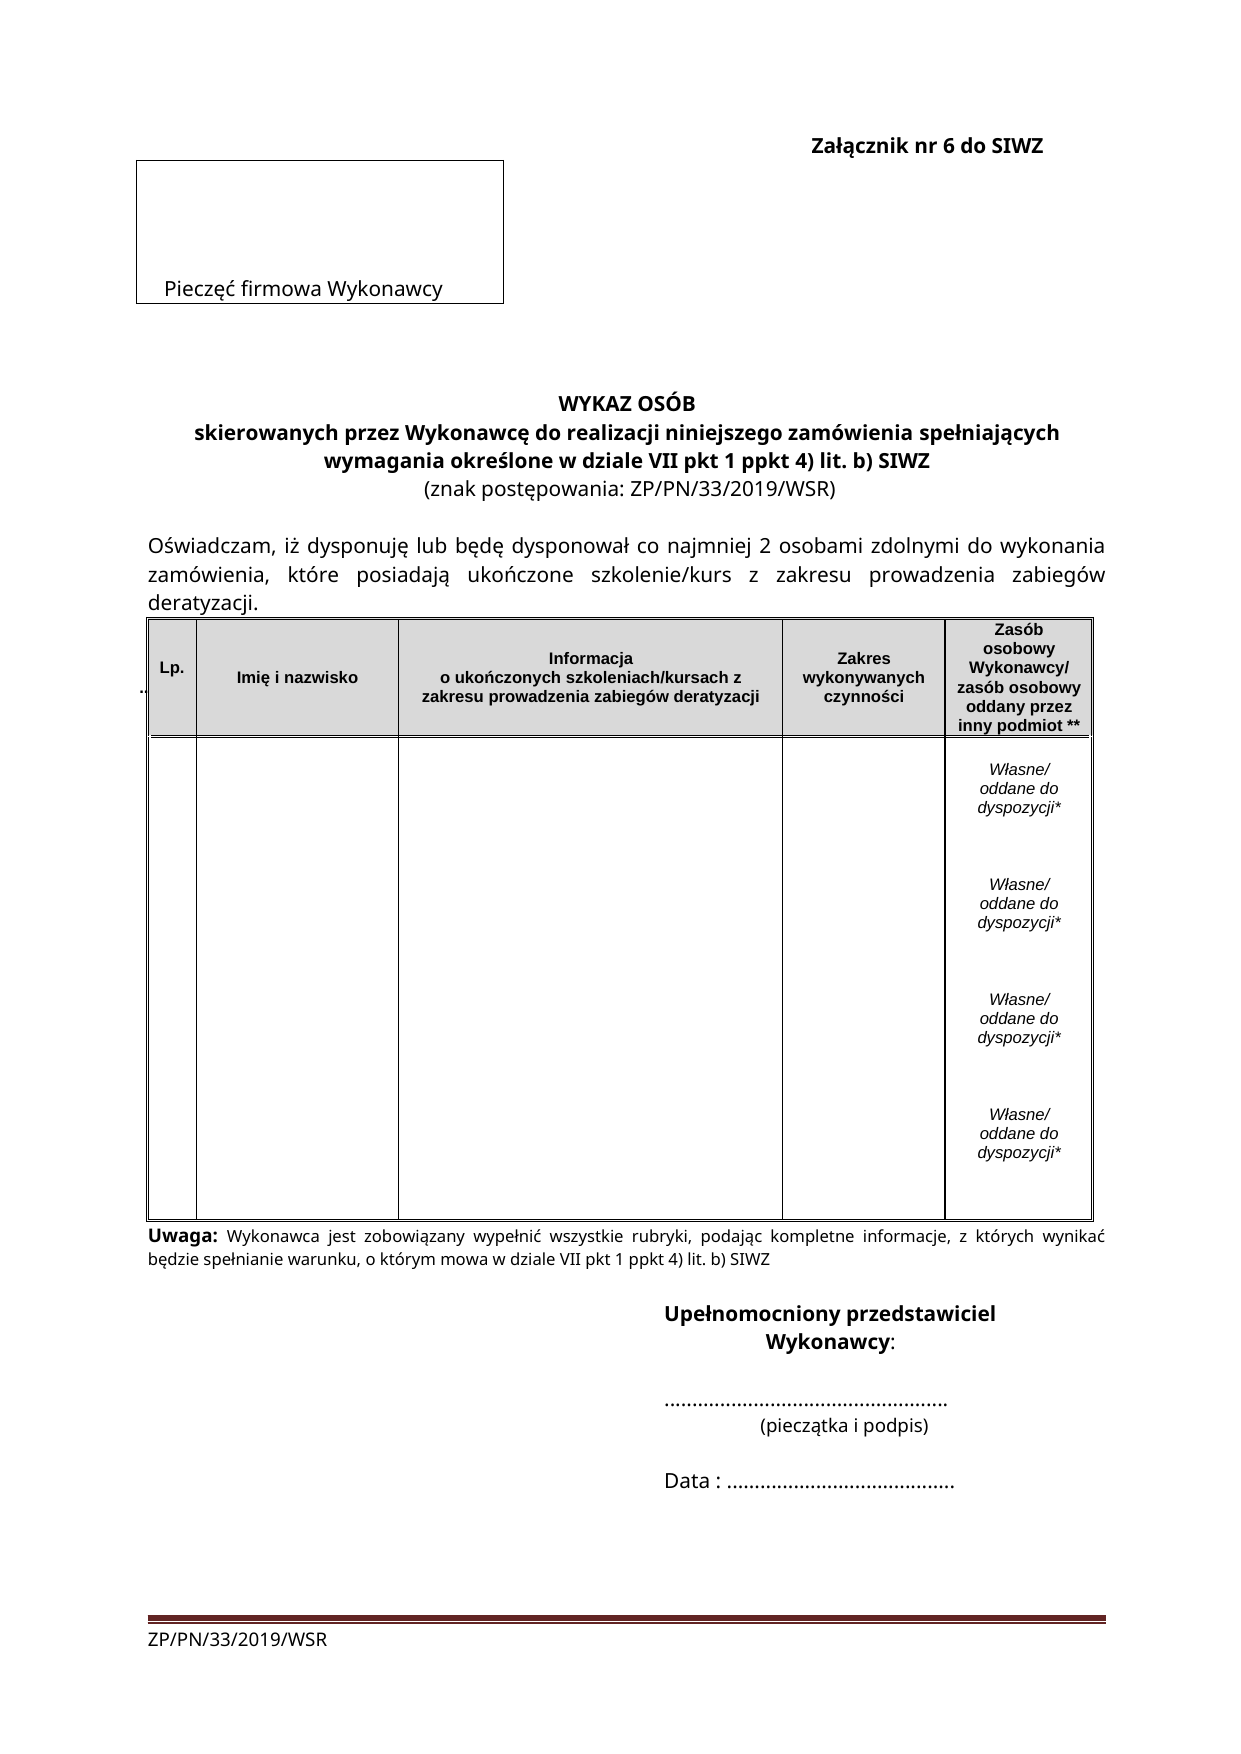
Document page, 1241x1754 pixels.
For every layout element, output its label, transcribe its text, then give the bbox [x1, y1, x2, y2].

table_header Pieczęć firmowa Wykonawcy [137, 161, 503, 303]
text ................................................... [590, 1384, 1106, 1412]
table_cell [399, 738, 782, 1219]
text Wykonawcy: [738, 1327, 1106, 1356]
table_header Zasób osobowy Wykonawcy/ zasób osobowy oddany przez inny podmiot ** [946, 620, 1091, 735]
text (pieczątka i podpis) [738, 1412, 1106, 1438]
text Data : ......................................... [590, 1466, 1106, 1495]
text Oświadczam, iż dysponuję lub będę dysponował co najmniej 2 osobami zdolnymi do wykonania zamówienia, które posiadają ukończone szkolenie/kurs z zakresu prowadzenia zabiegów deratyzacji. [148, 531, 1106, 617]
table_cell [783, 738, 944, 1219]
text Uwaga: Wykonawca jest zobowiązany wypełnić wszystkie rubryki, podając kompletne informacje, z których wynikać będzie spełnianie warunku, o którym mowa w dziale VII pkt 1 ppkt 4) lit. b) SIWZ [148, 1222, 1106, 1270]
table_cell Własne/ oddane do dyspozycji* Własne/ oddane do dyspozycji* Własne/ oddane do dyspozycji* Własne/ oddane do dyspozycji* [946, 735, 1093, 1219]
text Załącznik nr 6 do SIWZ [148, 131, 1106, 160]
table_header Imię i nazwisko [197, 620, 398, 735]
table_cell [197, 738, 398, 1219]
text skierowanych przez Wykonawcę do realizacji niniejszego zamówienia spełniających wymagania określone w dziale VII pkt 1 ppkt 4) lit. b) SIWZ [148, 418, 1106, 474]
table_header Zakres wykonywanych czynności [783, 620, 944, 735]
text (znak postępowania: ZP/PN/33/2019/WSR) [148, 474, 1106, 503]
table_header Lp... [149, 620, 196, 735]
text WYKAZ OSÓB [148, 389, 1106, 418]
table_header Informacja o ukończonych szkoleniach/kursach z zakresu prowadzenia zabiegów deratyzacji [399, 620, 782, 735]
table_cell [148, 735, 196, 1219]
text Upełnomocniony przedstawiciel [664, 1299, 1106, 1327]
